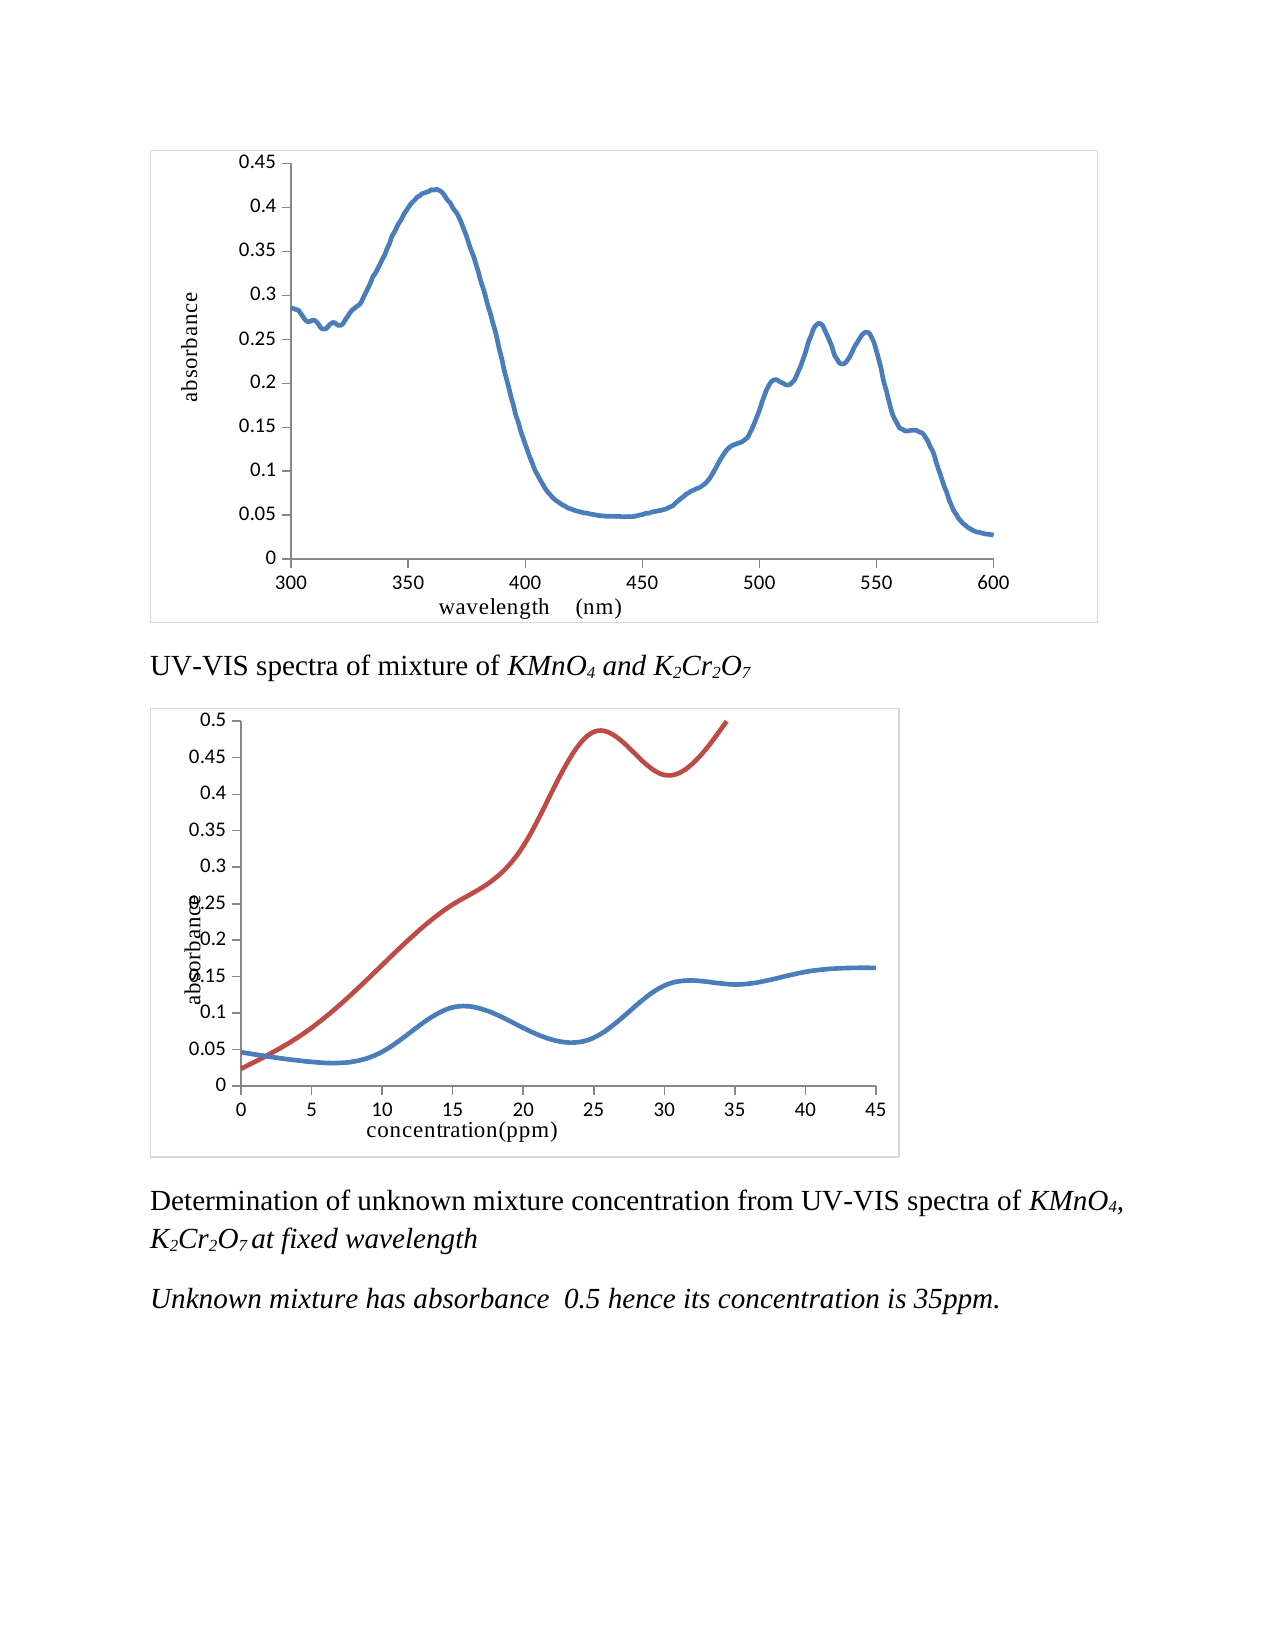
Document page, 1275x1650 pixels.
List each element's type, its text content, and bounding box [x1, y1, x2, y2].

text Determination of unknown mixture concentration from UV-VIS spectra of KMnO4, K2Cr2O7 at fixed wavelength [150, 1183, 1125, 1255]
text Unknown mixture has absorbance 0.5 hence its concentration is 35ppm. [150, 1281, 1125, 1314]
text UV-VIS spectra of mixture of KMnO4 and K2Cr2O7 [150, 648, 1125, 682]
